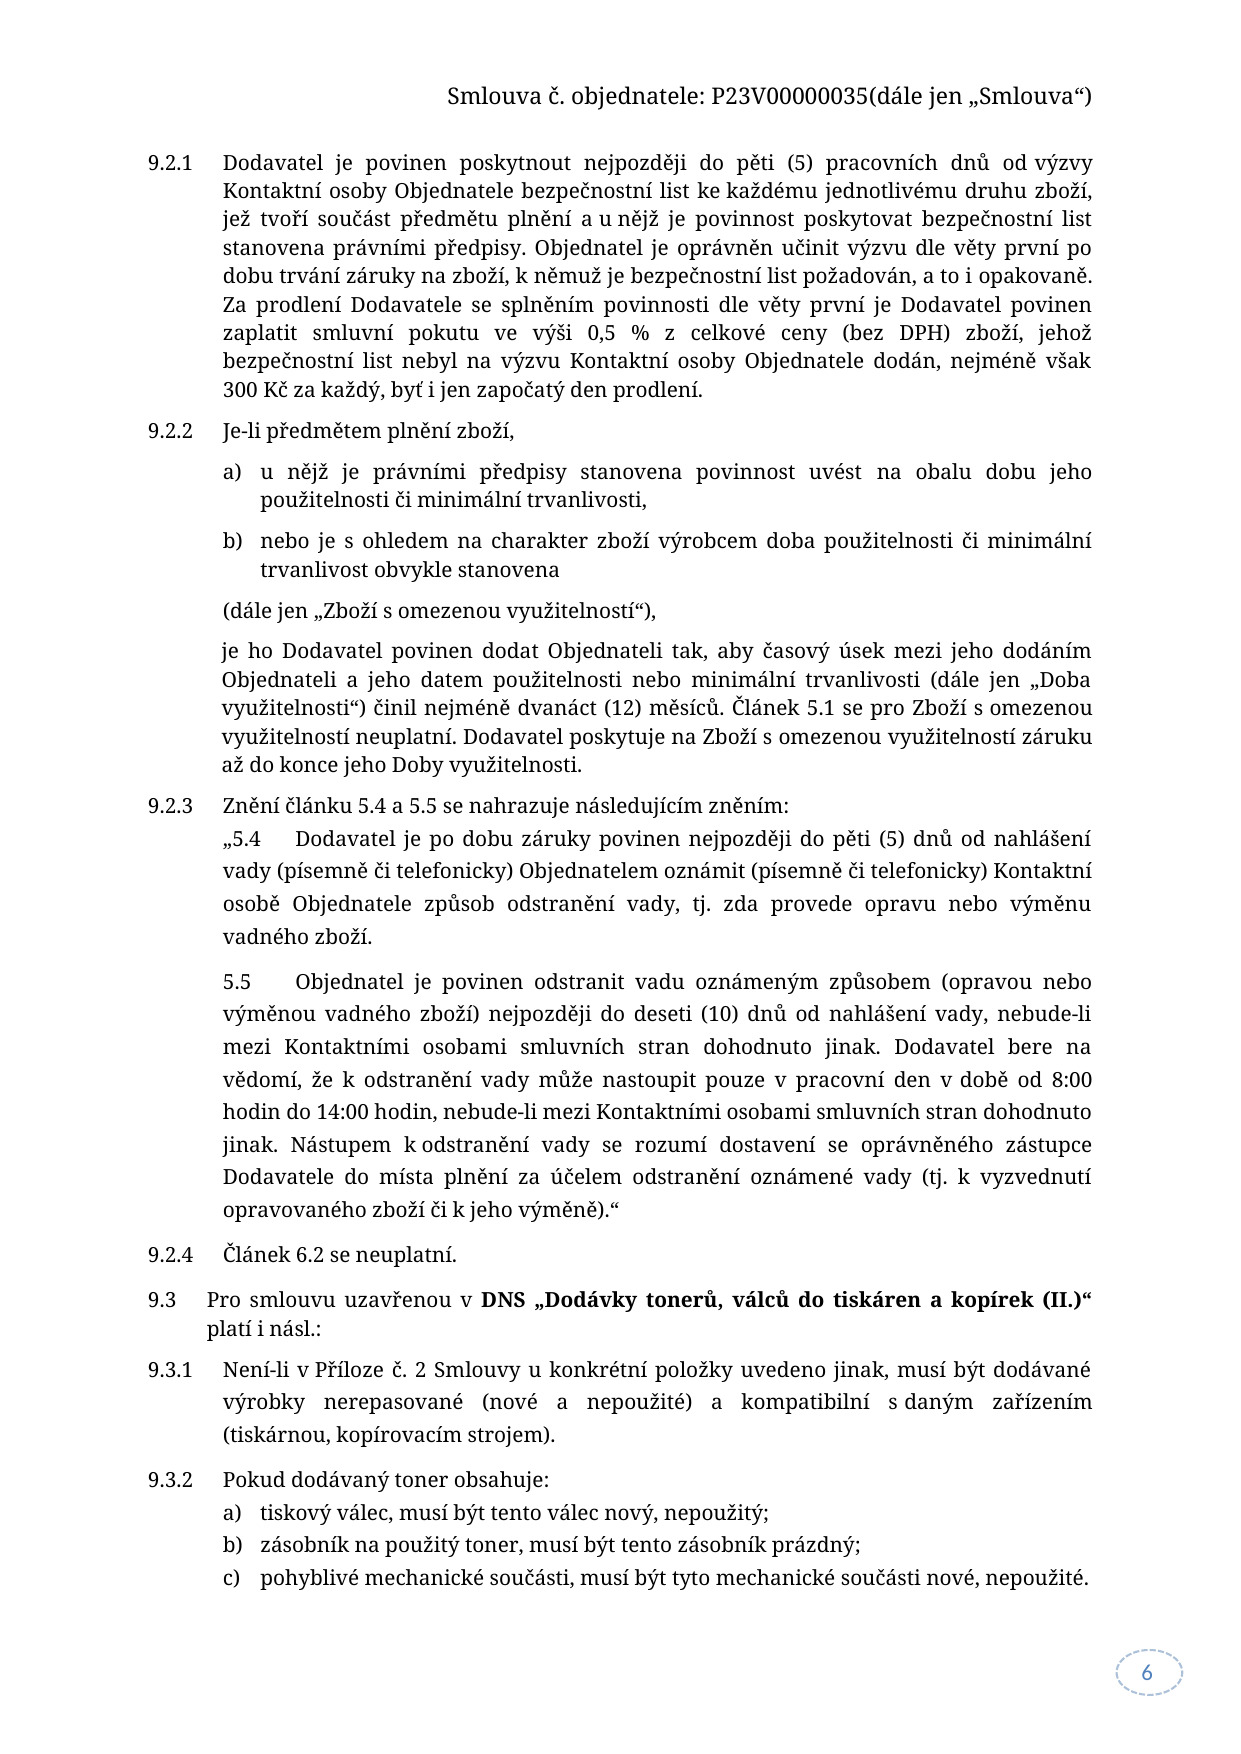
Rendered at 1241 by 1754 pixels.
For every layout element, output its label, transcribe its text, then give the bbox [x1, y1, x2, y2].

list pohyblivé mechanické součásti, musí být tyto mechanické součásti nové, nepoužité. [223, 1563, 1093, 1591]
list „5.4 Dodavatel je po dobu záruky povinen nejpozději do pěti (5) dnů od nahlášení vady (písemně či telefonicky) Objednatelem oznámit (písemně či telefonicky) Kontaktní osobě Objednatele způsob odstranění vady, tj. zda provede opravu nebo výměnu vadného zboží. [223, 824, 1093, 950]
list Pokud dodávaný toner obsahuje: [148, 1465, 1093, 1493]
list nebo je s ohledem na charakter zboží výrobcem doba použitelnosti či minimální trvanlivost obvykle stanovena [223, 526, 1093, 583]
list tiskový válec, musí být tento válec nový, nepoužitý; [223, 1498, 1093, 1526]
list Pro smlouvu uzavřenou v DNS „Dodávky tonerů, válců do tiskáren a kopírek (II.)“ platí i násl.: [148, 1285, 1093, 1342]
list Není-li v Příloze č. 2 Smlouvy u konkrétní položky uvedeno jinak, musí být dodávané výrobky nerepasované (nové a nepoužité) a kompatibilní s daným zařízením (tiskárnou, kopírovacím strojem). [148, 1355, 1093, 1448]
list Dodavatel je povinen poskytnout nejpozději do pěti (5) pracovních dnů od výzvy Kontaktní osoby Objednatele bezpečnostní list ke každému jednotlivému druhu zboží, jež tvoří součást předmětu plnění a u nějž je povinnost poskytovat bezpečnostní list stanovena právními předpisy. Objednatel je oprávněn učinit výzvu dle věty první po dobu trvání záruky na zboží, k němuž je bezpečnostní list požadován, a to i opakovaně. Za prodlení Dodavatele se splněním povinnosti dle věty první je Dodavatel povinen zaplatit smluvní pokutu ve výši 0,5 % z celkové ceny (bez DPH) zboží, jehož bezpečnostní list nebyl na výzvu Kontaktní osoby Objednatele dodán, nejméně však 300 Kč za každý, byť i jen započatý den prodlení. [148, 148, 1093, 403]
list Je-li předmětem plnění zboží, [148, 416, 1093, 444]
text (dále jen „Zboží s omezenou využitelností“), [223, 596, 1093, 624]
list 5.5 Objednatel je povinen odstranit vadu oznámeným způsobem (opravou nebo výměnou vadného zboží) nejpozději do deseti (10) dnů od nahlášení vady, nebude-li mezi Kontaktními osobami smluvních stran dohodnuto jinak. Dodavatel bere na vědomí, že k odstranění vady může nastoupit pouze v pracovní den v době od 8:00 hodin do 14:00 hodin, nebude-li mezi Kontaktními osobami smluvních stran dohodnuto jinak. Nástupem k odstranění vady se rozumí dostavení se oprávněného zástupce Dodavatele do místa plnění za účelem odstranění oznámené vady (tj. k vyzvednutí opravovaného zboží či k jeho výměně).“ [223, 967, 1093, 1223]
list Znění článku 5.4 a 5.5 se nahrazuje následujícím zněním: [148, 791, 1093, 820]
list Článek 6.2 se neuplatní. [148, 1240, 1093, 1269]
text je ho Dodavatel povinen dodat Objednateli tak, aby časový úsek mezi jeho dodáním Objednateli a jeho datem použitelnosti nebo minimální trvanlivosti (dále jen „Doba využitelnosti“) činil nejméně dvanáct (12) měsíců. Článek 5.1 se pro Zboží s omezenou využitelností neuplatní. Dodavatel poskytuje na Zboží s omezenou využitelností záruku až do konce jeho Doby využitelnosti. [221, 637, 1093, 779]
list zásobník na použitý toner, musí být tento zásobník prázdný; [223, 1530, 1093, 1559]
list u nějž je právními předpisy stanovena povinnost uvést na obalu dobu jeho použitelnosti či minimální trvanlivosti, [223, 457, 1093, 514]
